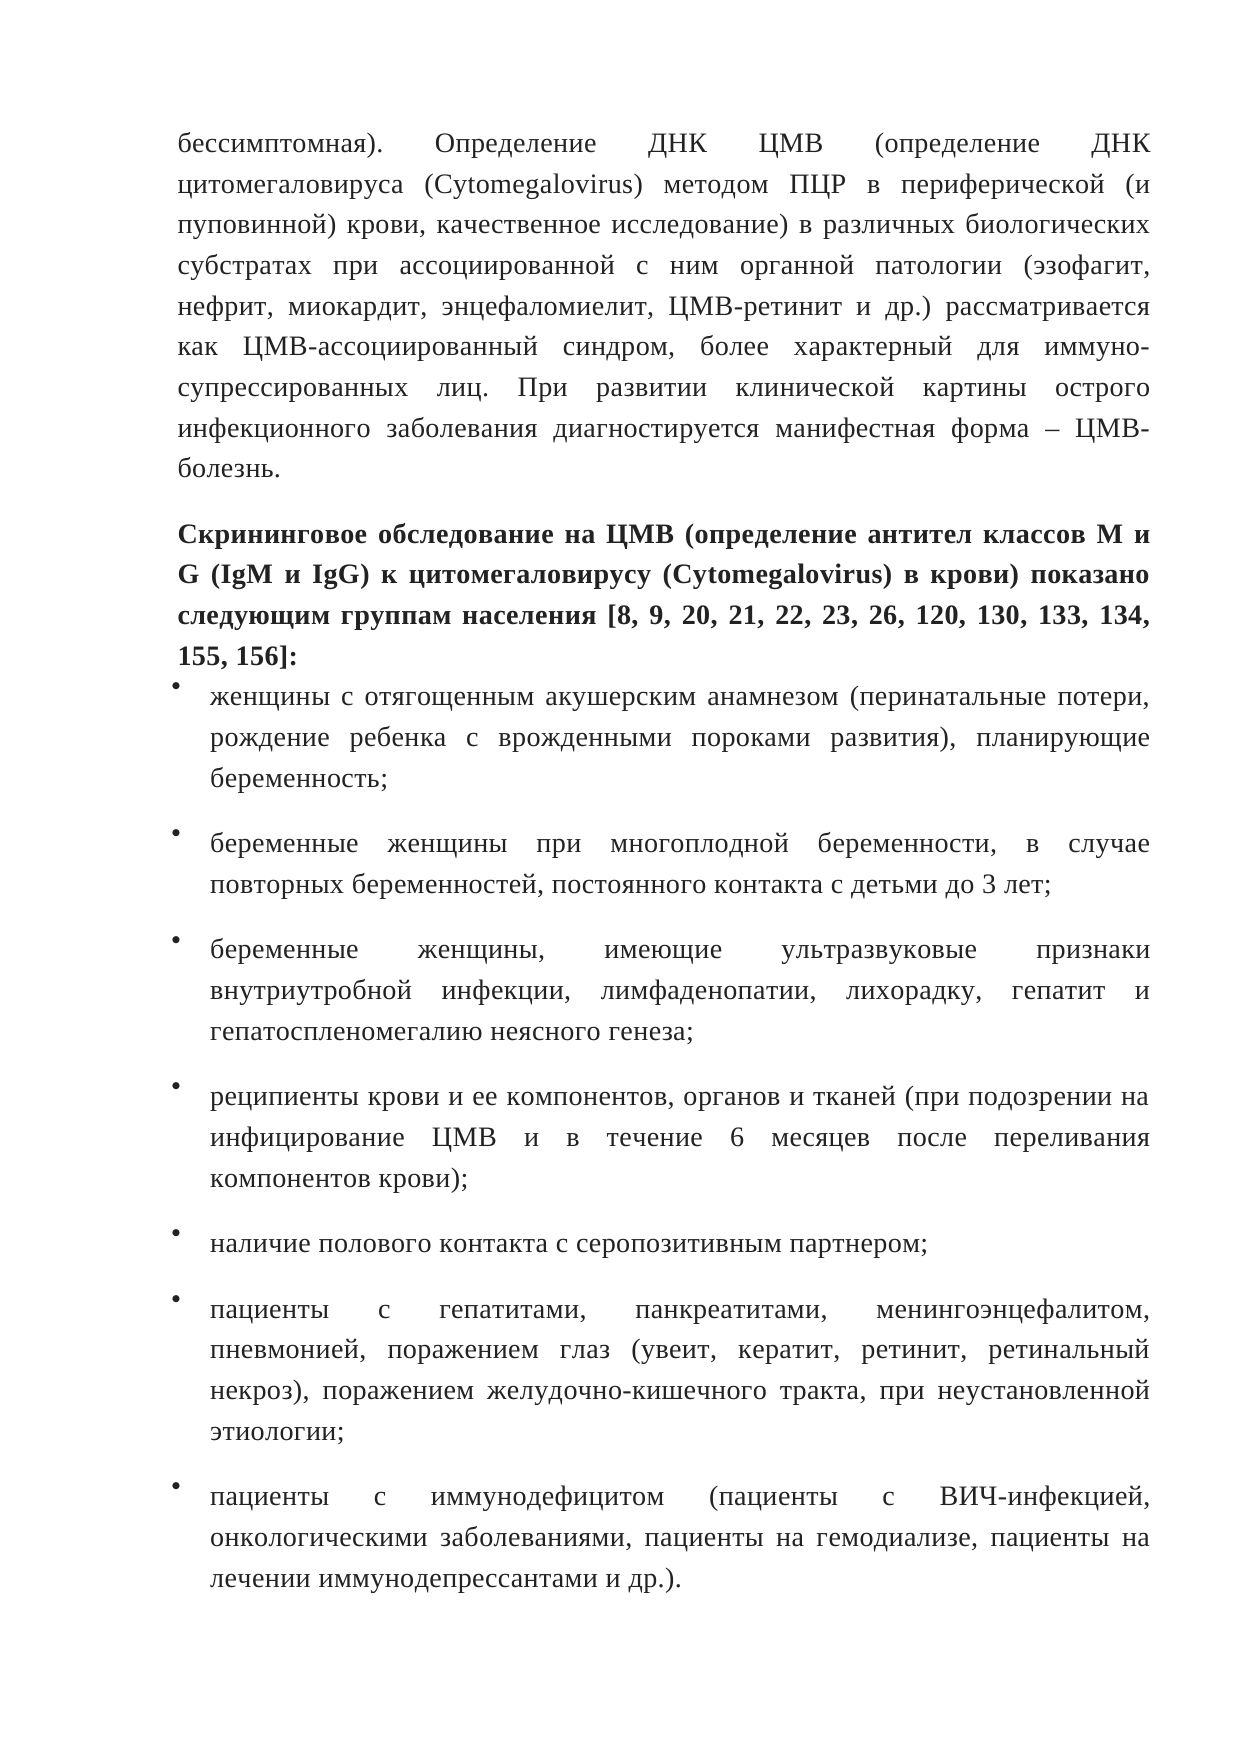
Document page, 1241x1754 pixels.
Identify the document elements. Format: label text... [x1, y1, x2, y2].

list пациенты с иммунодефицитом (пациенты с ВИЧ-инфекцией, онкологическими заболеваниями, пациенты на гемодиализе, пациенты на лечении иммунодепрессантами и др.). [172, 1471, 1152, 1593]
list беременные женщины при многоплодной беременности, в случае повторных беременностей, постоянного контакта с детьми до 3 лет; [172, 818, 1152, 899]
list беременные женщины, имеющие ультразвуковые признаки внутриутробной инфекции, лимфаденопатии, лихорадку, гепатит и гепатоспленомегалию неясного генеза; [172, 924, 1152, 1046]
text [177, 118, 1152, 484]
list женщины с отягощенным акушерским анамнезом (перинатальные потери, рождение ребенка с врожденными пороками развития), планирующие беременность; [172, 671, 1152, 793]
list реципиенты крови и ее компонентов, органов и тканей (при подозрении на инфицирование ЦМВ и в течение 6 месяцев после переливания компонентов крови); [172, 1071, 1152, 1193]
list наличие полового контакта с серопозитивным партнером; [172, 1218, 1152, 1259]
list пациенты с гепатитами, панкреатитами, менингоэнцефалитом, пневмонией, поражением глаз (увеит, кератит, ретинит, ретинальный некроз), поражением желудочно-кишечного тракта, при неустановленной этиологии; [172, 1284, 1152, 1446]
text Скрининговое обследование на ЦМВ (определение антител классов М и G (IgM и IgG) к цитомегаловирусу (Cytomegalovirus) в крови) показано следующим группам населения [8, 9, 20, 21, 22, 23, 26, 120, 130, 133, 134, 155, 156]: [177, 509, 1152, 671]
